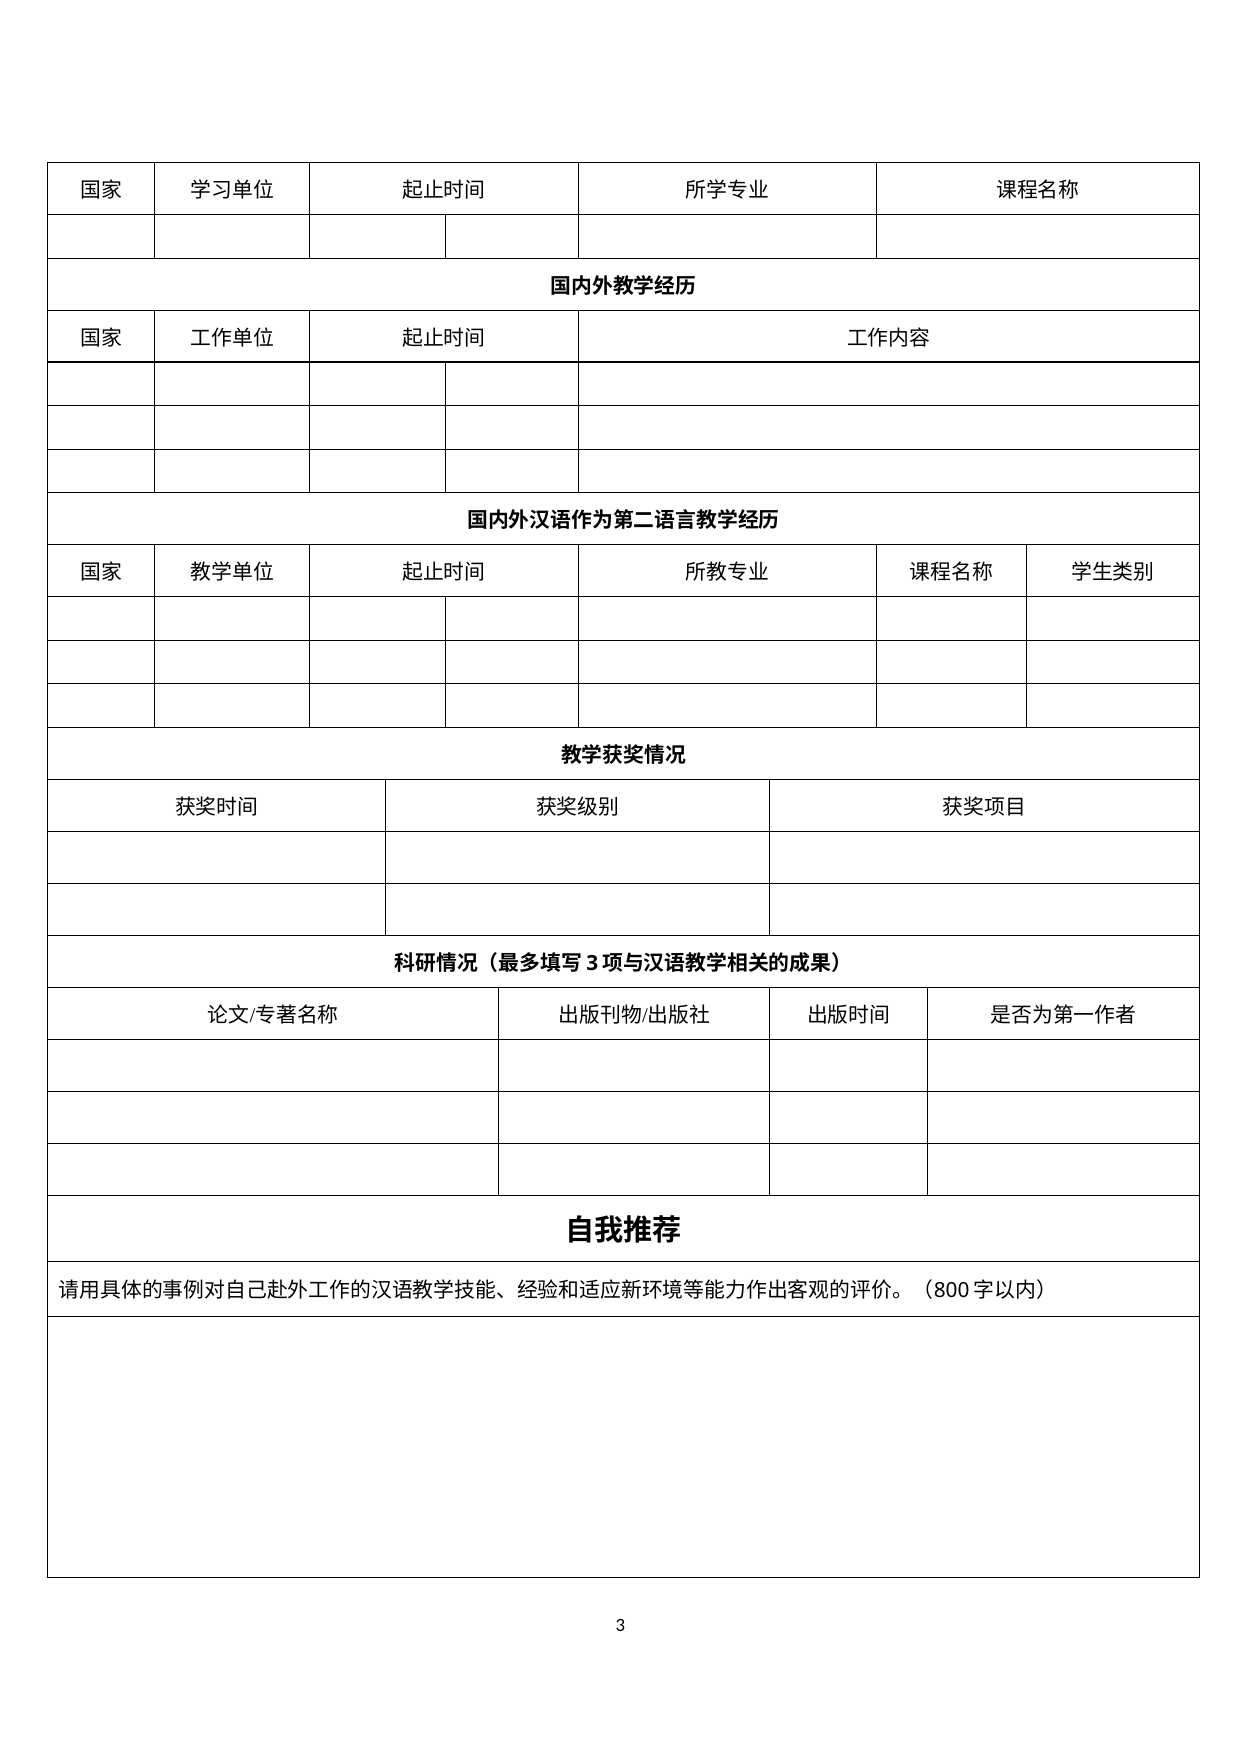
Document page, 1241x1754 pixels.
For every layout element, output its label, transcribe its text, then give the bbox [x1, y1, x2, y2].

table_cell [446, 641, 578, 683]
table_cell [155, 684, 309, 727]
table_cell [928, 1040, 1199, 1091]
table_cell [579, 363, 1199, 405]
table_cell 教学单位 [155, 545, 309, 596]
table_cell 获奖项目 [770, 780, 1199, 831]
table_cell [770, 884, 1199, 934]
table_cell [155, 363, 309, 405]
table_cell [770, 1092, 927, 1142]
table_cell 是否为第一作者 [928, 988, 1199, 1038]
table_cell 自我推荐 [48, 1196, 1199, 1261]
table_cell [155, 406, 309, 448]
table_cell [310, 684, 445, 727]
table_cell [499, 1040, 769, 1091]
table_cell 国内外教学经历 [48, 259, 1199, 309]
table_cell [499, 1092, 769, 1142]
table_cell 论文/专著名称 [48, 988, 498, 1038]
table_cell [579, 597, 876, 639]
table_cell 起止时间 [310, 545, 578, 596]
table_cell [877, 684, 1026, 727]
table_cell [446, 684, 578, 727]
table_cell 获奖级别 [386, 780, 769, 831]
table_cell 国家 [48, 545, 154, 596]
table_cell [48, 684, 154, 727]
table_cell [48, 832, 385, 883]
table_cell [877, 641, 1026, 683]
table_cell [928, 1144, 1199, 1194]
table_cell [155, 641, 309, 683]
table_cell [48, 450, 154, 492]
table_cell [579, 215, 876, 257]
table_cell 起止时间 [310, 163, 578, 214]
table_cell [310, 641, 445, 683]
table_cell [770, 832, 1199, 883]
table_cell [1027, 597, 1199, 639]
table_cell 课程名称 [877, 545, 1026, 596]
table_cell [155, 450, 309, 492]
table_cell [310, 363, 445, 405]
table_cell 教学获奖情况 [48, 728, 1199, 779]
table_cell [877, 597, 1026, 639]
table_cell [155, 597, 309, 639]
table_cell 所学专业 [579, 163, 876, 214]
table_cell [446, 363, 578, 405]
table_cell [310, 450, 445, 492]
table_cell 国家 [48, 311, 154, 361]
table_cell [579, 641, 876, 683]
table_cell 获奖时间 [48, 780, 385, 831]
table_cell 学习单位 [155, 163, 309, 214]
table_cell 国内外汉语作为第二语言教学经历 [48, 493, 1199, 544]
table_cell [310, 406, 445, 448]
table_cell [48, 884, 385, 934]
table_cell [48, 215, 154, 257]
table_cell 工作单位 [155, 311, 309, 361]
table_cell [446, 597, 578, 639]
table_cell [48, 1317, 1199, 1577]
table_cell 出版刊物/出版社 [499, 988, 769, 1038]
table_cell [770, 1040, 927, 1091]
table_cell [770, 1144, 927, 1194]
table_cell [48, 1092, 498, 1142]
table_cell [579, 450, 1199, 492]
table_cell [1027, 641, 1199, 683]
table_cell [48, 363, 154, 405]
table_cell [1027, 684, 1199, 727]
table_cell [446, 215, 578, 257]
table_cell 工作内容 [579, 311, 1199, 361]
table_cell [579, 684, 876, 727]
table_cell [928, 1092, 1199, 1142]
table_cell [386, 832, 769, 883]
table_cell [155, 215, 309, 257]
table_cell 所教专业 [579, 545, 876, 596]
table_cell [446, 450, 578, 492]
table_cell [579, 406, 1199, 448]
table_cell 出版时间 [770, 988, 927, 1038]
table_cell [48, 1144, 498, 1194]
table_cell 国家 [48, 163, 154, 214]
table_cell 课程名称 [877, 163, 1199, 214]
table_cell [446, 406, 578, 448]
table_cell [310, 597, 445, 639]
table_cell [386, 884, 769, 934]
table_cell [877, 215, 1199, 257]
table_cell 起止时间 [310, 311, 578, 361]
table_cell [48, 641, 154, 683]
table_cell [499, 1144, 769, 1194]
table_cell 请用具体的事例对自己赴外工作的汉语教学技能、经验和适应新环境等能力作出客观的评价。（800字以内） [48, 1262, 1199, 1316]
table_cell [48, 597, 154, 639]
table_cell [48, 1040, 498, 1091]
table_cell 科研情况（最多填写3项与汉语教学相关的成果） [48, 936, 1199, 987]
table_cell [310, 215, 445, 257]
table_cell [48, 406, 154, 448]
table_cell 学生类别 [1027, 545, 1199, 596]
